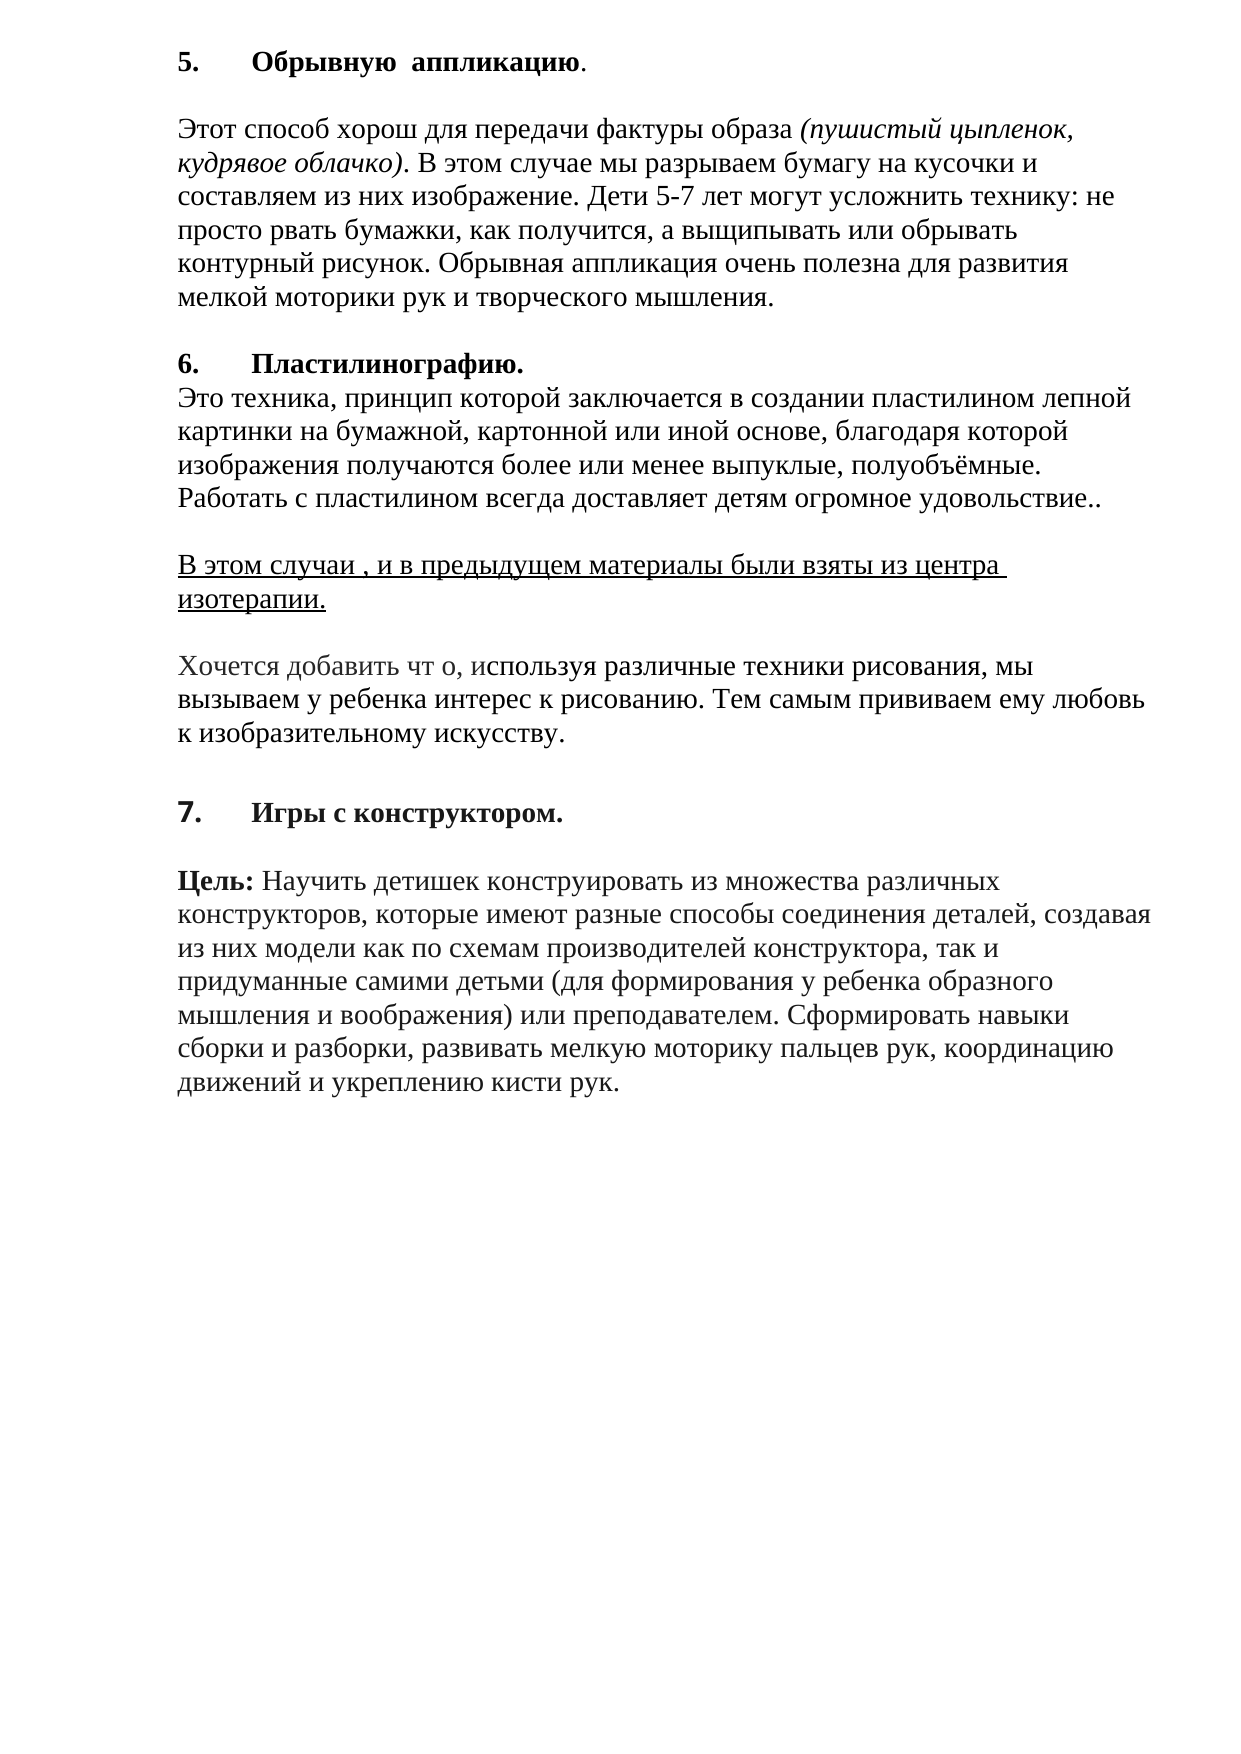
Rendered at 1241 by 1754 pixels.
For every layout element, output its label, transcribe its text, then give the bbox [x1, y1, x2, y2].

list Игры с конструктором. [177, 792, 1152, 831]
text Хочется добавить чт о, используя различные техники рисования, мы вызываем у ребенка интерес к рисованию. Тем самым прививаем ему любовь к изобразительному искусству. [177, 648, 486, 682]
list Обрывную аппликацию. [177, 44, 1152, 78]
text Это техника, принцип которой заключается в создании пластилином лепной картинки на бумажной, картонной или иной основе, благодаря которой изображения получаются более или менее выпуклые, полуобъёмные. Работать с пластилином всегда доставляет детям огромное удовольствие.. [177, 380, 1152, 514]
text Этот способ хорош для передачи фактуры образа (пушистый цыпленок, кудрявое облачко). В этом случае мы разрываем бумагу на кусочки и составляем из них изображение. Дети 5-7 лет могут усложнить технику: не просто рвать бумажки, как получится, а выщипывать или обрывать контурный рисунок. Обрывная аппликация очень полезна для развития мелкой моторики рук и творческого мышления. [177, 111, 1152, 313]
text Цель: Научить детишек конструировать из множества различных конструкторов, которые имеют разные способы соединения деталей, создавая из них модели как по схемам производителей конструктора, так и придуманные самими детьми (для формирования у ребенка образного мышления и воображения) или преподавателем. Сформировать навыки сборки и разборки, развивать мелкую моторику пальцев рук, координацию движений и укреплению кисти рук. [177, 863, 1152, 1097]
text В этом случаи , и в предыдущем материалы были взяты из центра изотерапии. [177, 547, 1152, 614]
list Пластилинографию. [177, 346, 1152, 380]
text Хочется добавить чт о, используя различные техники рисования, мы вызываем у ребенка интерес к рисованию. Тем самым прививаем ему любовь к изобразительному искусству. [566, 648, 1152, 749]
